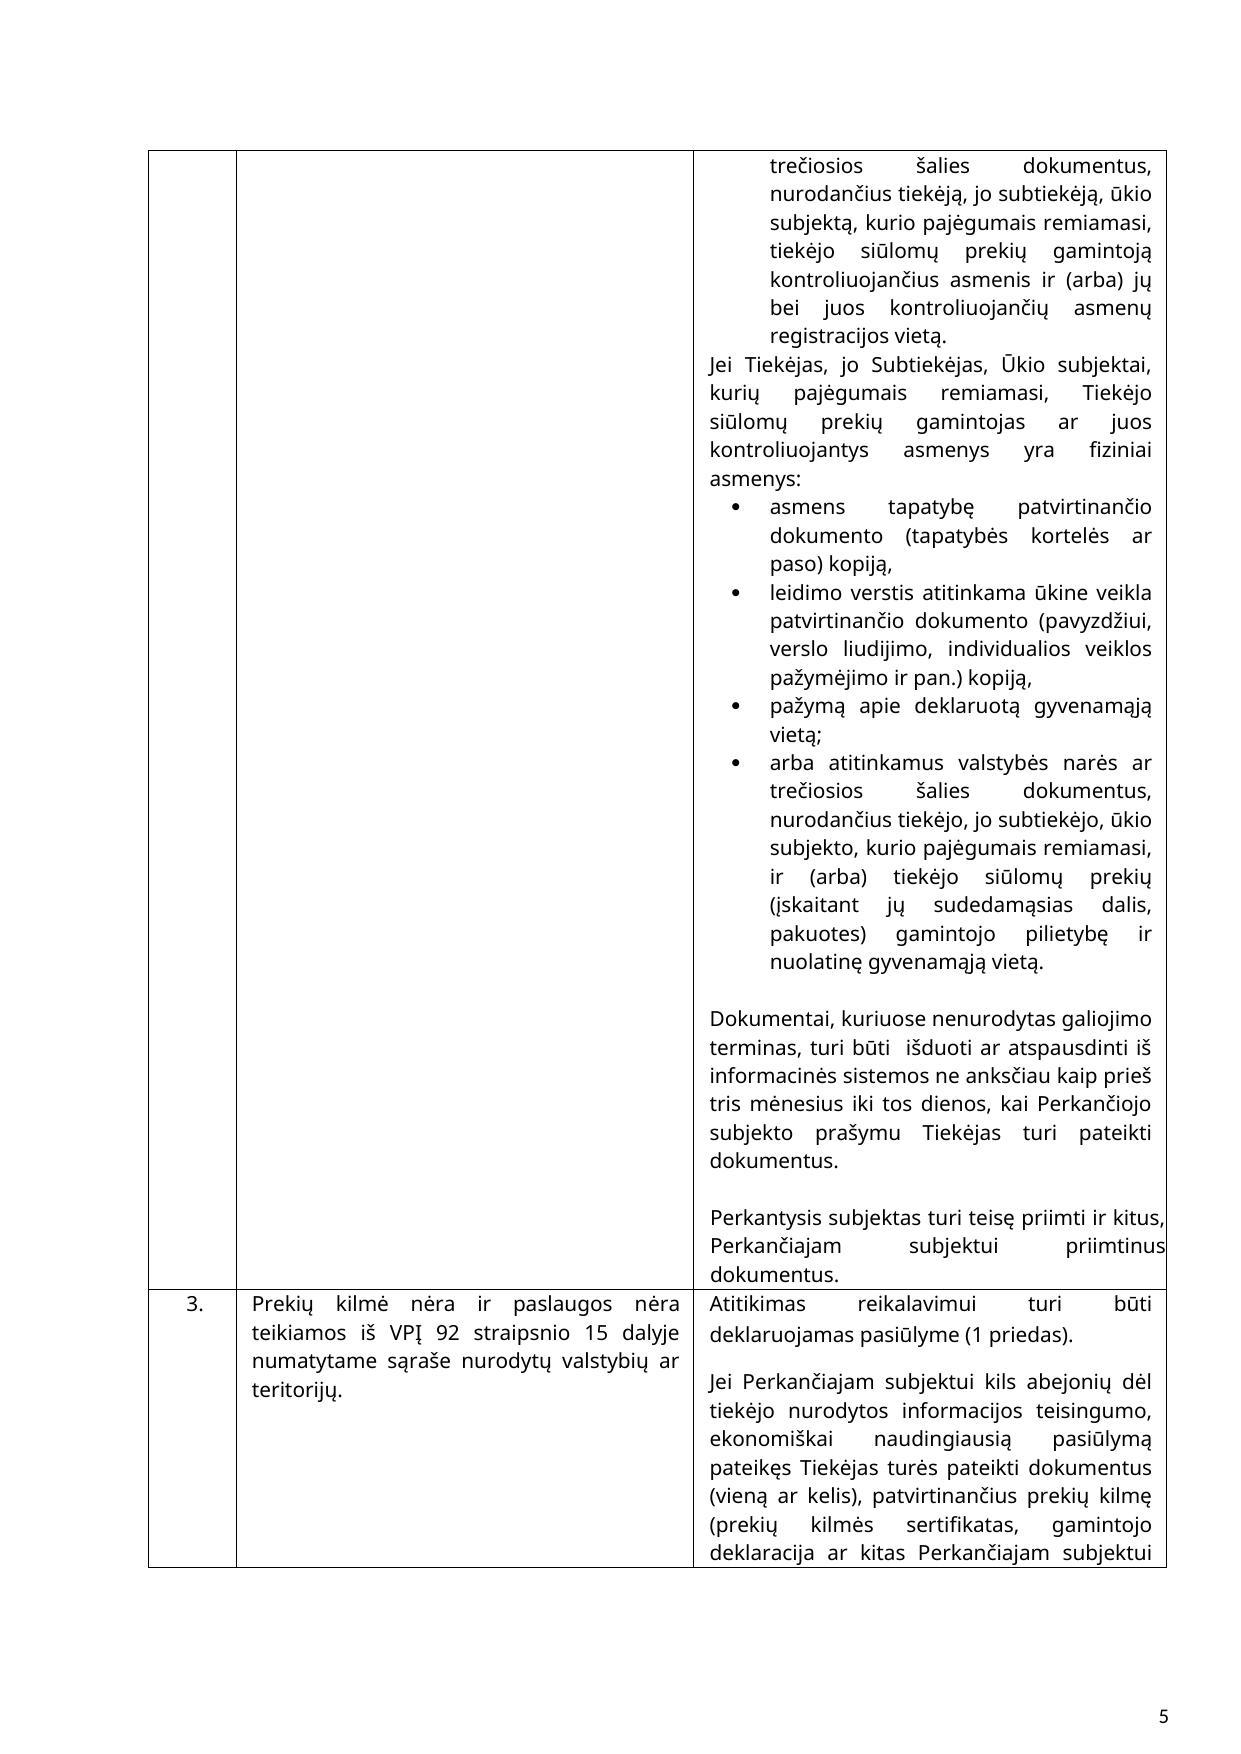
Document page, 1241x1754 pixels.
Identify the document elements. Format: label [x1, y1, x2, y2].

table_cell [694, 1290, 1166, 1567]
table_cell [149, 151, 236, 1288]
table_cell [237, 1290, 693, 1567]
table_cell [149, 1290, 236, 1567]
table_cell [237, 151, 693, 1288]
